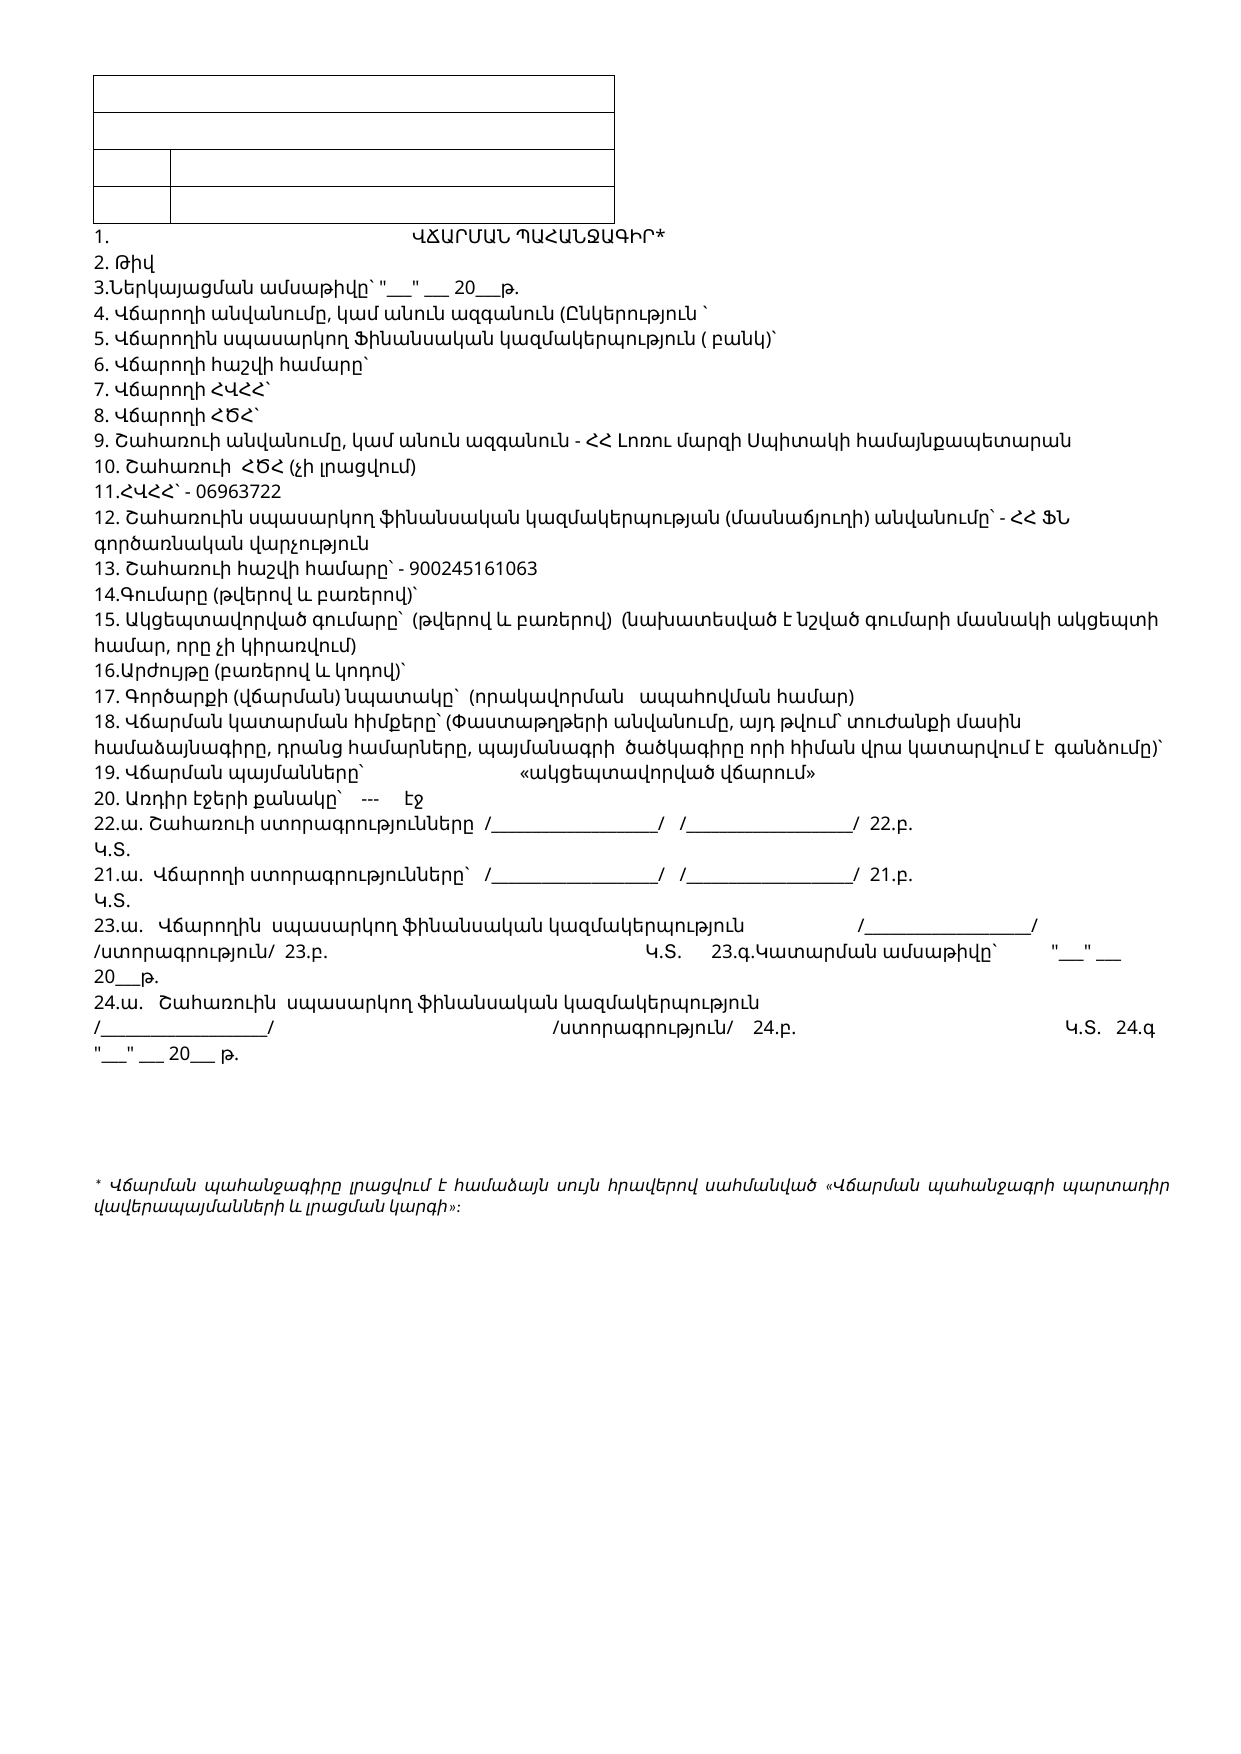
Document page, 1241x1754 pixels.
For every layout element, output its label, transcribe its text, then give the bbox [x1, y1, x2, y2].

text * Վճարման պահանջագիրը լրացվում է համաձայն սույն հրավերով սահմանված «Վճարման պահանջագրի պարտադիր վավերապայմանների և լրացման կարգի»: [94, 1176, 1171, 1216]
